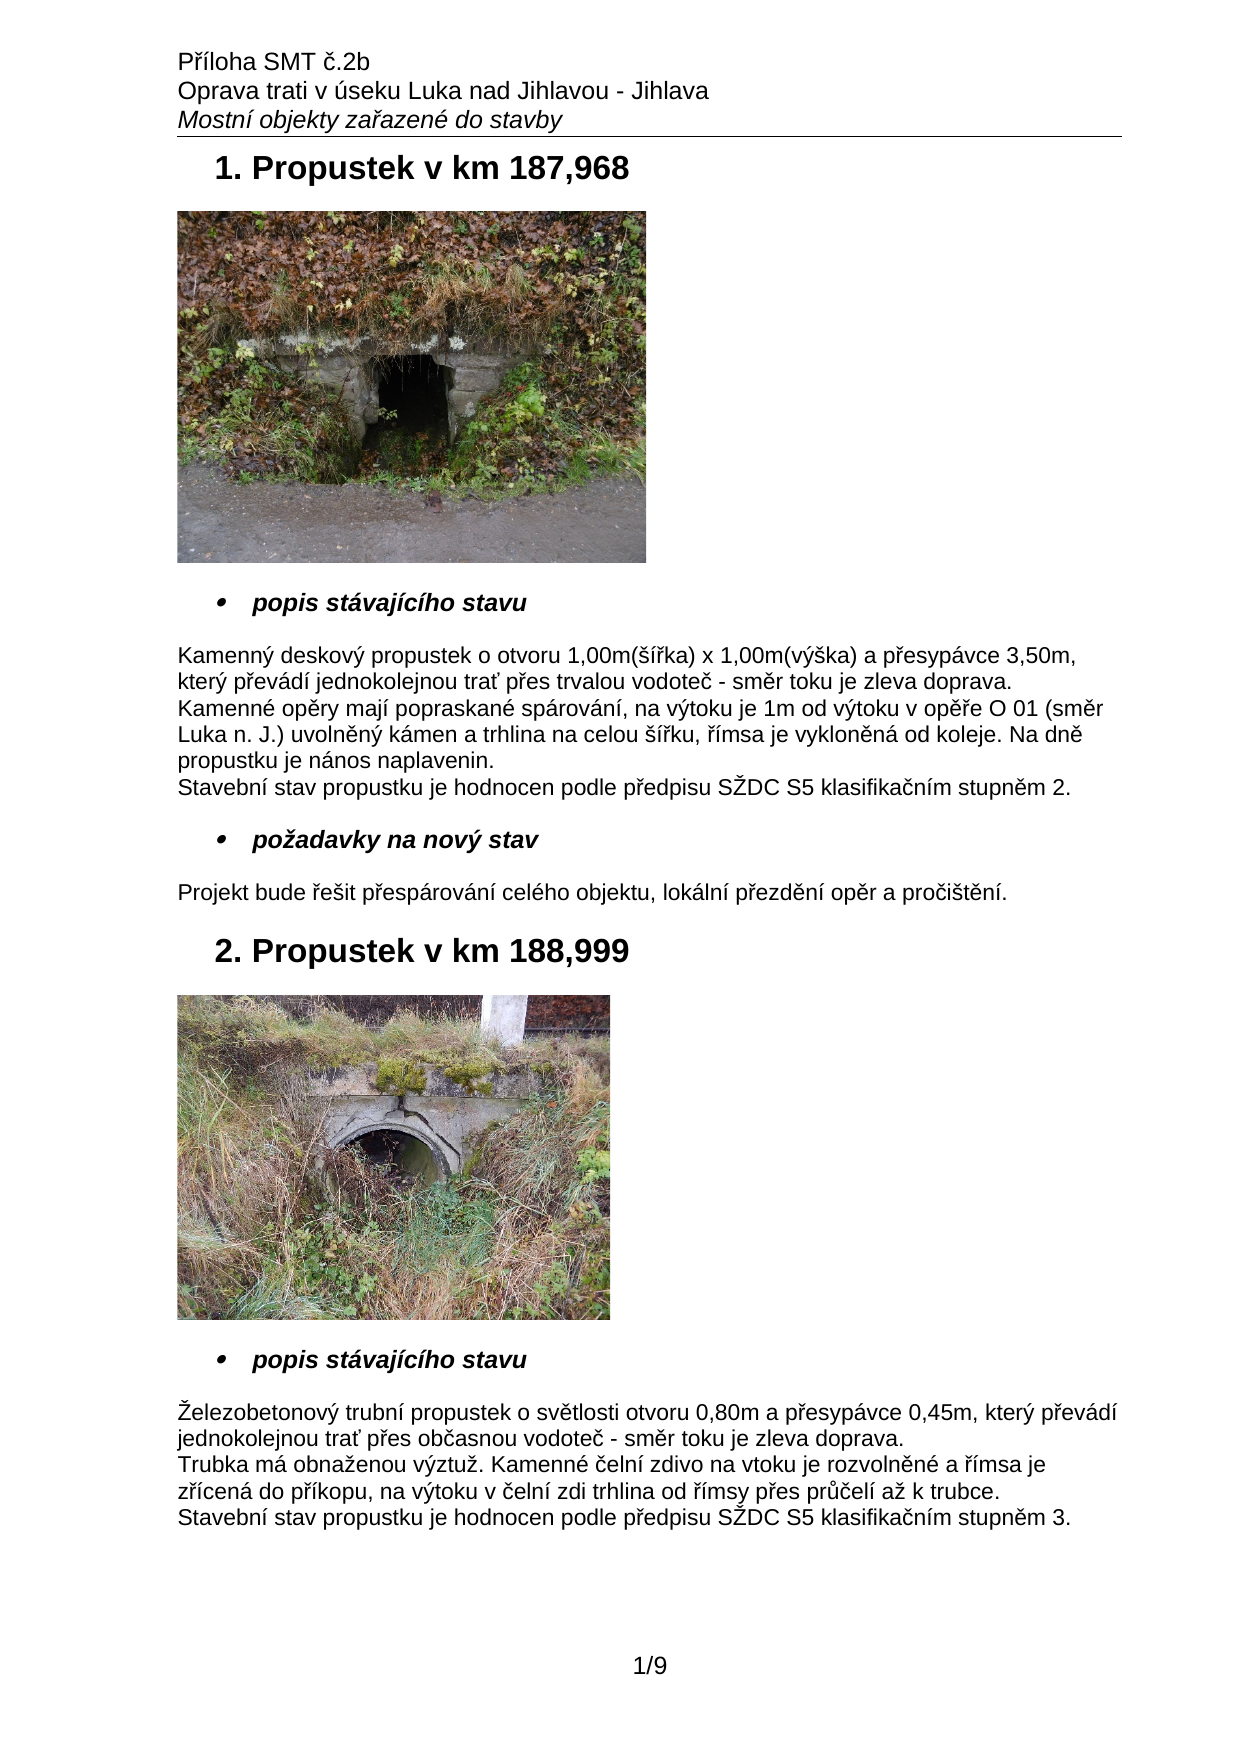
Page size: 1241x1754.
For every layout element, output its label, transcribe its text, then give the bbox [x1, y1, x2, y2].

list Propustek v km 188,999 [214, 931, 1122, 970]
picture [177, 211, 647, 563]
text Stavební stav propustku je hodnocen podle předpisu SŽDC S5 klasifikačním stupněm 3. [177, 1504, 1122, 1530]
subtitle požadavky na nový stav [215, 825, 1122, 854]
subtitle popis stávajícího stavu [215, 1345, 1122, 1374]
text Železobetonový trubní propustek o světlosti otvoru 0,80m a přesypávce 0,45m, který převádí jednokolejnou trať přes občasnou vodoteč - směr toku je zleva doprava. [177, 1399, 1122, 1451]
text Stavební stav propustku je hodnocen podle předpisu SŽDC S5 klasifikačním stupněm 2. [177, 773, 1122, 800]
subtitle popis stávajícího stavu [215, 588, 1122, 617]
list Propustek v km 187,968 [214, 148, 1122, 186]
text Kamenné opěry mají popraskané spárování, na výtoku je 1m od výtoku v opěře O 01 (směr Luka n. J.) uvolněný kámen a trhlina na celou šířku, římsa je vykloněná od koleje. Na dně propustku je nános naplavenin. [177, 694, 1122, 773]
text Trubka má obnaženou výztuž. Kamenné čelní zdivo na vtoku je rozvolněné a římsa je zřícená do příkopu, na výtoku v čelní zdi trhlina od římsy přes průčelí až k trubce. [177, 1451, 1122, 1504]
picture [177, 995, 611, 1320]
text Kamenný deskový propustek o otvoru 1,00m(šířka) x 1,00m(výška) a přesypávce 3,50m, který převádí jednokolejnou trať přes trvalou vodoteč - směr toku je zleva doprava. [177, 642, 1122, 694]
text Projekt bude řešit přespárování celého objektu, lokální přezdění opěr a pročištění. [177, 879, 1122, 905]
